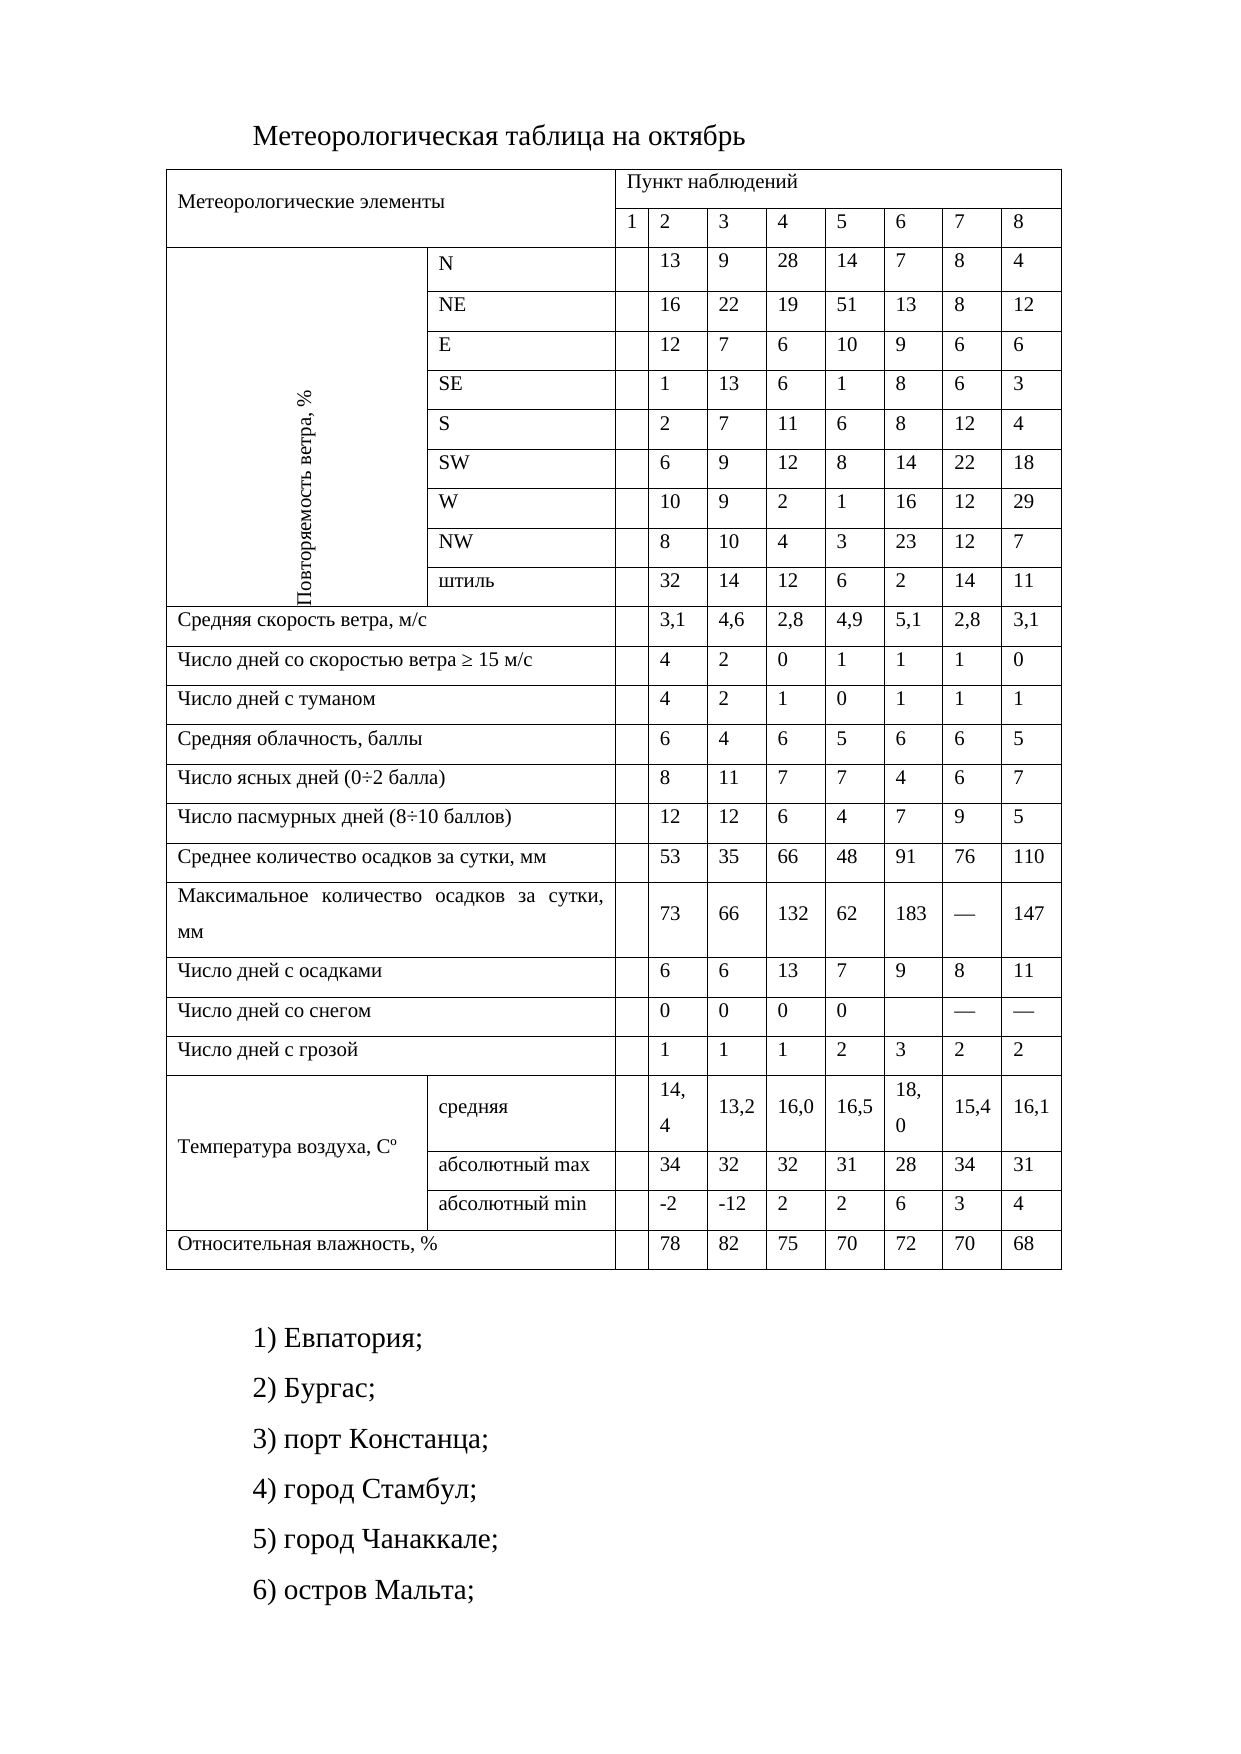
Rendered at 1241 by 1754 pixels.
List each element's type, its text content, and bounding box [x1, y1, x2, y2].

table_cell 51 [826, 292, 884, 331]
table_cell E [428, 332, 615, 370]
table_cell 3 [885, 1037, 942, 1075]
table_cell 4 [649, 686, 707, 724]
table_cell [616, 686, 648, 724]
table_cell Число пасмурных дней (8÷10 баллов) [167, 804, 615, 842]
table_cell 4 [885, 765, 942, 803]
table_cell 6 [885, 1191, 942, 1229]
table_cell 8 [826, 450, 884, 488]
table_cell 8 [943, 292, 1001, 331]
table_cell 15,4 [943, 1076, 1001, 1151]
table_cell 6 [826, 568, 884, 606]
table_cell — [1002, 998, 1061, 1036]
table_cell [616, 410, 648, 449]
table_cell SE [428, 371, 615, 409]
table_cell Температура воздуха, Сº [167, 1076, 427, 1229]
table_cell 6 [767, 804, 825, 842]
table_cell 78 [649, 1231, 707, 1269]
table_cell 7 [885, 804, 942, 842]
table_cell [616, 332, 648, 370]
table_cell [616, 607, 648, 646]
table_cell W [428, 489, 615, 527]
table_cell 2,8 [767, 607, 825, 646]
table_cell 76 [943, 844, 1001, 882]
table_cell 8 [943, 248, 1001, 291]
table_cell 16,5 [826, 1076, 884, 1151]
table_cell 1 [616, 209, 648, 247]
table_cell [616, 998, 648, 1036]
table_cell 18 [1002, 450, 1061, 488]
table_cell [616, 844, 648, 882]
table_cell Число дней с туманом [167, 686, 615, 724]
table_header Пункт наблюдений [616, 170, 1061, 208]
table_cell 12 [708, 804, 766, 842]
table_cell [616, 1231, 648, 1269]
table_cell 12 [767, 568, 825, 606]
table_cell 7 [826, 958, 884, 997]
table_cell 12 [649, 332, 707, 370]
table_cell 4,9 [826, 607, 884, 646]
text 5) город Чанаккале; [177, 1522, 1152, 1555]
table_cell 66 [767, 844, 825, 882]
table_cell Повторяемость ветра, % [167, 248, 427, 606]
table_cell 34 [649, 1152, 707, 1190]
table_cell 0 [826, 686, 884, 724]
table_cell 48 [826, 844, 884, 882]
table_cell 6 [885, 209, 942, 247]
table_cell 13,2 [708, 1076, 766, 1151]
table_cell 14 [943, 568, 1001, 606]
text 3) порт Констанца; [177, 1421, 1152, 1454]
table_cell 1 [943, 686, 1001, 724]
table_cell 0 [708, 998, 766, 1036]
table_cell 110 [1002, 844, 1061, 882]
table_cell 1 [885, 647, 942, 685]
table_cell 11 [1002, 568, 1061, 606]
table_cell 6 [943, 725, 1001, 764]
table_cell 6 [943, 371, 1001, 409]
table_cell 4 [767, 529, 825, 567]
table_cell 6 [649, 725, 707, 764]
table_cell — [943, 998, 1001, 1036]
table_cell 72 [885, 1231, 942, 1269]
table_cell 4 [1002, 410, 1061, 449]
table_cell 53 [649, 844, 707, 882]
table_cell 1 [885, 686, 942, 724]
table_cell 2 [885, 568, 942, 606]
table_cell 2 [708, 686, 766, 724]
table_cell [616, 292, 648, 331]
table_cell 73 [649, 883, 707, 957]
table_header Метеорологические элементы [167, 170, 615, 247]
table_cell 5 [1002, 804, 1061, 842]
table_cell 6 [767, 371, 825, 409]
table_cell Средняя скорость ветра, м/с [167, 607, 615, 646]
table_cell 28 [885, 1152, 942, 1190]
table_cell 2 [649, 209, 707, 247]
table_cell 2 [826, 1191, 884, 1229]
table_cell -12 [708, 1191, 766, 1229]
table_cell 4,6 [708, 607, 766, 646]
table_cell 1 [826, 489, 884, 527]
table_cell 68 [1002, 1231, 1061, 1269]
table_cell 13 [708, 371, 766, 409]
table_cell 6 [826, 410, 884, 449]
table_cell 66 [708, 883, 766, 957]
table_cell 4 [767, 209, 825, 247]
table_cell Число дней со скоростью ветра ≥ 15 м/с [167, 647, 615, 685]
table_cell [616, 1037, 648, 1075]
table_cell 7 [885, 248, 942, 291]
table_cell 4 [826, 804, 884, 842]
table_cell 6 [649, 958, 707, 997]
table_cell 1 [826, 647, 884, 685]
table_cell 28 [767, 248, 825, 291]
table_cell 23 [885, 529, 942, 567]
table_cell 8 [1002, 209, 1061, 247]
table_cell 3 [708, 209, 766, 247]
table_cell Максимальное количество осадков за сутки, мм [167, 883, 615, 957]
table_cell 1 [649, 1037, 707, 1075]
text 6) остров Мальта; [177, 1572, 1152, 1605]
table_cell 12 [649, 804, 707, 842]
table_cell 8 [943, 958, 1001, 997]
table_cell 7 [708, 332, 766, 370]
table_cell 14,4 [649, 1076, 707, 1151]
table_cell 6 [767, 725, 825, 764]
table_cell 183 [885, 883, 942, 957]
table_cell 1 [943, 647, 1001, 685]
table_cell [616, 450, 648, 488]
table_cell 3,1 [649, 607, 707, 646]
table_cell 9 [708, 489, 766, 527]
table_cell 1 [1002, 686, 1061, 724]
table_cell абсолютный max [428, 1152, 615, 1190]
table_cell 16 [885, 489, 942, 527]
table_cell 0 [649, 998, 707, 1036]
table_cell 32 [767, 1152, 825, 1190]
table_cell 18,0 [885, 1076, 942, 1151]
table_cell 9 [885, 958, 942, 997]
table_cell 0 [826, 998, 884, 1036]
table_cell 8 [649, 765, 707, 803]
table_cell 9 [885, 332, 942, 370]
table_cell 2 [826, 1037, 884, 1075]
text 4) город Стамбул; [177, 1471, 1152, 1505]
table_cell [616, 568, 648, 606]
table_cell Относительная влажность, % [167, 1231, 615, 1269]
table_cell 10 [708, 529, 766, 567]
table_cell Средняя облачность, баллы [167, 725, 615, 764]
table_cell 12 [767, 450, 825, 488]
table_cell 3 [943, 1191, 1001, 1229]
table_cell 7 [826, 765, 884, 803]
table_cell 2 [767, 1191, 825, 1229]
table_cell Число дней с грозой [167, 1037, 615, 1075]
table_cell [616, 1191, 648, 1229]
table_cell 6 [943, 765, 1001, 803]
table_cell 7 [1002, 529, 1061, 567]
table_cell 62 [826, 883, 884, 957]
table_cell 8 [885, 410, 942, 449]
table_cell 35 [708, 844, 766, 882]
table_cell [616, 248, 648, 291]
table_cell 5 [826, 725, 884, 764]
table_cell 5 [826, 209, 884, 247]
table_cell [616, 647, 648, 685]
table_cell [616, 1076, 648, 1151]
text 1) Евпатория; [177, 1320, 1152, 1354]
table_cell 6 [708, 958, 766, 997]
table_cell 22 [708, 292, 766, 331]
table_cell [616, 765, 648, 803]
table_cell 70 [943, 1231, 1001, 1269]
table_cell [616, 529, 648, 567]
table_cell 9 [708, 450, 766, 488]
table_cell 70 [826, 1231, 884, 1269]
table_cell 7 [943, 209, 1001, 247]
table_cell 1 [649, 371, 707, 409]
table_cell 12 [1002, 292, 1061, 331]
table_cell 1 [826, 371, 884, 409]
table_cell 32 [708, 1152, 766, 1190]
table_cell 22 [943, 450, 1001, 488]
table_cell 2 [943, 1037, 1001, 1075]
table_cell 16 [649, 292, 707, 331]
table_cell -2 [649, 1191, 707, 1229]
table_cell 11 [767, 410, 825, 449]
table_cell 1 [708, 1037, 766, 1075]
table_cell 31 [1002, 1152, 1061, 1190]
table_cell 13 [885, 292, 942, 331]
table_cell 4 [1002, 248, 1061, 291]
table_cell 7 [1002, 765, 1061, 803]
table_cell 3,1 [1002, 607, 1061, 646]
table_cell [616, 489, 648, 527]
table_cell [885, 998, 942, 1036]
table_cell 7 [767, 765, 825, 803]
table_cell 16,0 [767, 1076, 825, 1151]
table_cell средняя [428, 1076, 615, 1151]
table_cell 0 [1002, 647, 1061, 685]
table_cell NE [428, 292, 615, 331]
table_cell 6 [885, 725, 942, 764]
table_cell 0 [767, 647, 825, 685]
table_cell 5 [1002, 725, 1061, 764]
table_cell 7 [708, 410, 766, 449]
table_cell 6 [649, 450, 707, 488]
table_cell 16,1 [1002, 1076, 1061, 1151]
table_cell 82 [708, 1231, 766, 1269]
table_cell Число дней с осадками [167, 958, 615, 997]
table_cell NW [428, 529, 615, 567]
table_cell 4 [708, 725, 766, 764]
table_cell 2,8 [943, 607, 1001, 646]
table_cell 132 [767, 883, 825, 957]
table_cell 91 [885, 844, 942, 882]
table_cell 3 [826, 529, 884, 567]
table_cell [616, 725, 648, 764]
table_cell 75 [767, 1231, 825, 1269]
table_cell 6 [767, 332, 825, 370]
table_cell 31 [826, 1152, 884, 1190]
table_cell 8 [885, 371, 942, 409]
table_cell 8 [649, 529, 707, 567]
text Метеорологическая таблица на октябрь [177, 118, 1152, 152]
table_cell 14 [885, 450, 942, 488]
table_cell 11 [1002, 958, 1061, 997]
table_cell 6 [943, 332, 1001, 370]
table_cell SW [428, 450, 615, 488]
table_cell 4 [649, 647, 707, 685]
table_cell 34 [943, 1152, 1001, 1190]
table_cell 12 [943, 410, 1001, 449]
table_cell 2 [649, 410, 707, 449]
table_cell 5,1 [885, 607, 942, 646]
table_cell N [428, 248, 615, 291]
table_cell 6 [1002, 332, 1061, 370]
table_cell 9 [943, 804, 1001, 842]
table_cell 9 [708, 248, 766, 291]
table_cell [616, 1152, 648, 1190]
table_cell 4 [1002, 1191, 1061, 1229]
table_cell 2 [767, 489, 825, 527]
table_cell 11 [708, 765, 766, 803]
table_cell 32 [649, 568, 707, 606]
table_cell [616, 371, 648, 409]
table_cell 13 [649, 248, 707, 291]
table_cell 14 [708, 568, 766, 606]
table_cell [616, 883, 648, 957]
table_cell S [428, 410, 615, 449]
table_cell [616, 804, 648, 842]
table_cell 13 [767, 958, 825, 997]
table_cell штиль [428, 568, 615, 606]
table_cell 10 [826, 332, 884, 370]
table_cell — [943, 883, 1001, 957]
table_cell 1 [767, 686, 825, 724]
table_cell 10 [649, 489, 707, 527]
table_cell 2 [708, 647, 766, 685]
table_cell Число ясных дней (0÷2 балла) [167, 765, 615, 803]
table_cell 3 [1002, 371, 1061, 409]
table_cell 19 [767, 292, 825, 331]
table_cell 29 [1002, 489, 1061, 527]
table_cell 1 [767, 1037, 825, 1075]
text 2) Бургас; [177, 1371, 1152, 1404]
table_cell Число дней со снегом [167, 998, 615, 1036]
table_cell [616, 958, 648, 997]
table_cell 147 [1002, 883, 1061, 957]
table_cell 12 [943, 529, 1001, 567]
table_cell 2 [1002, 1037, 1061, 1075]
table_cell 0 [767, 998, 825, 1036]
table_cell 12 [943, 489, 1001, 527]
table_cell 14 [826, 248, 884, 291]
table_cell Среднее количество осадков за сутки, мм [167, 844, 615, 882]
table_cell абсолютный min [428, 1191, 615, 1229]
